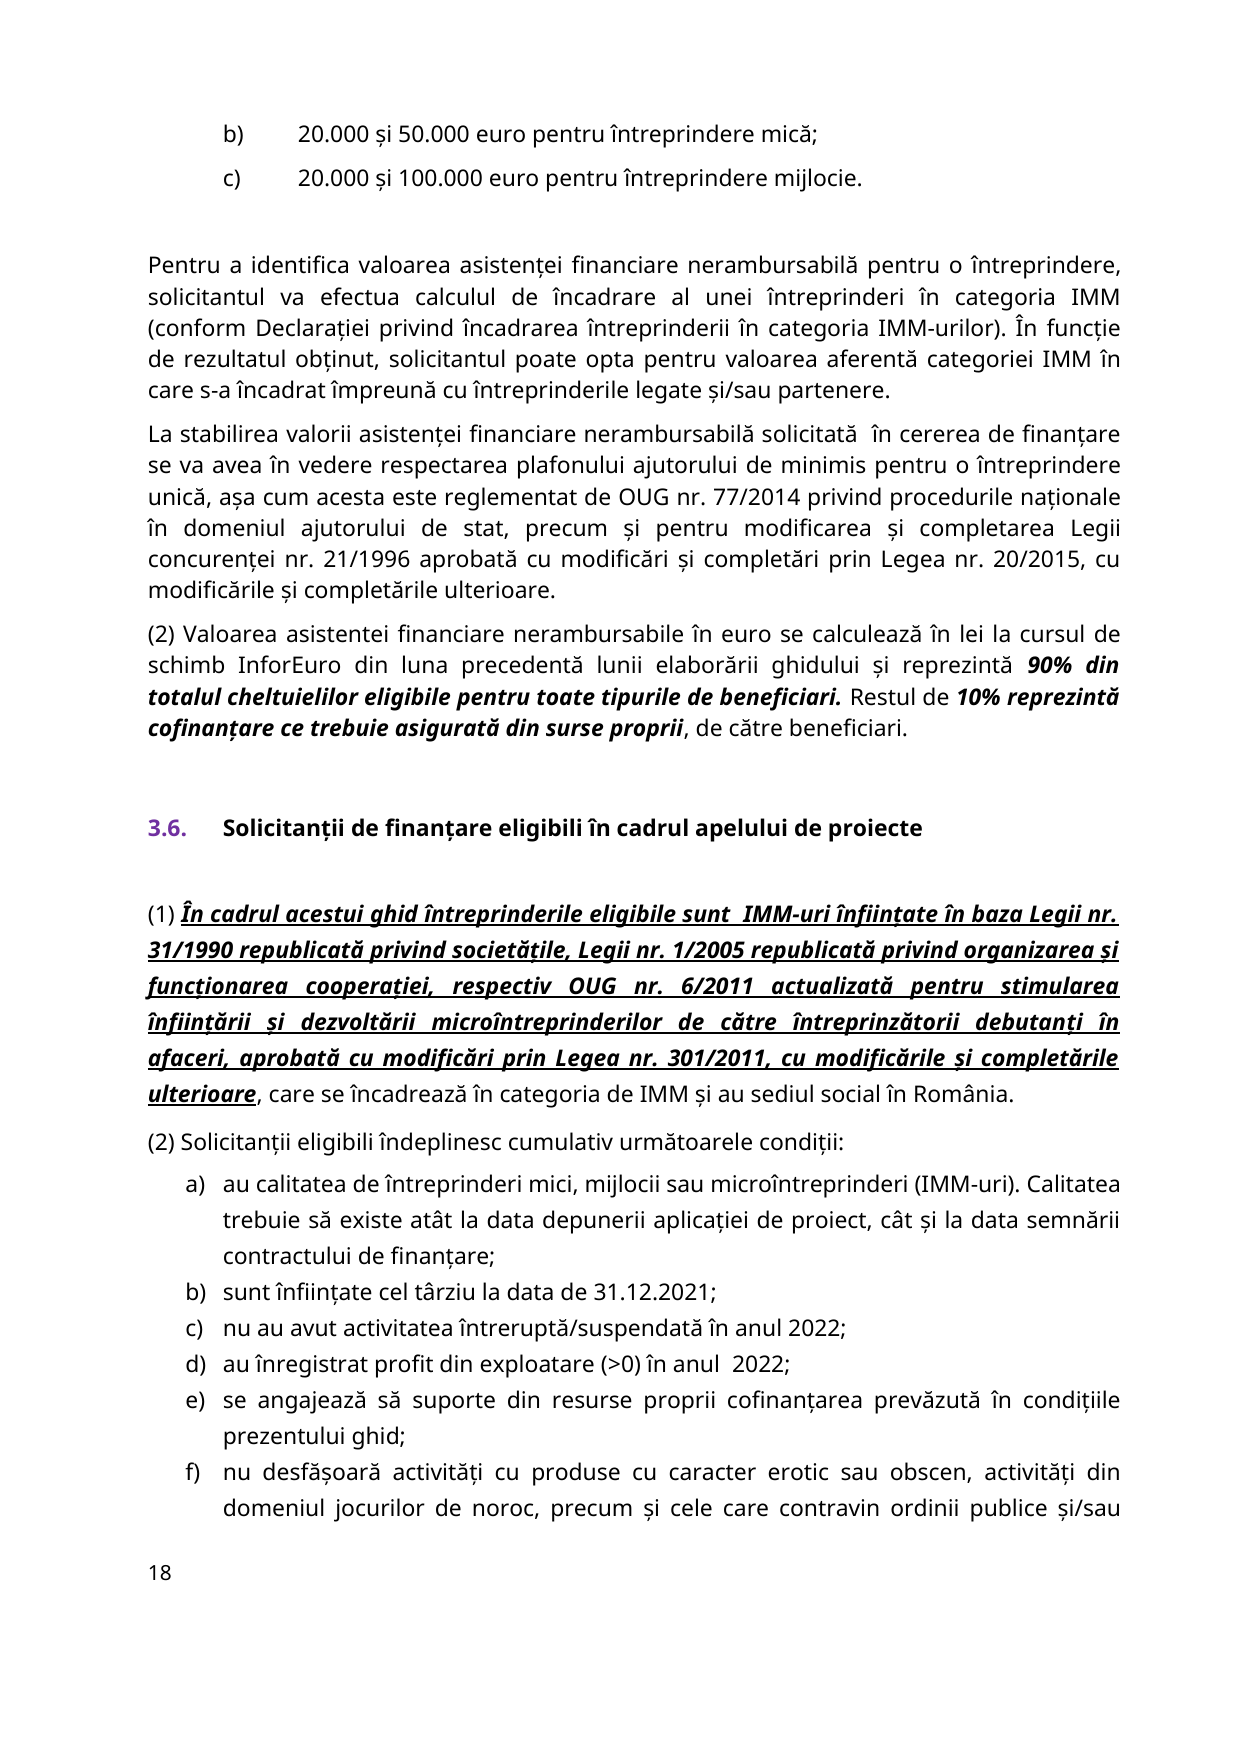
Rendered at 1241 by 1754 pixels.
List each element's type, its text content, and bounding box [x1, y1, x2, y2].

text b) 20.000 și 50.000 euro pentru întreprindere mică; [223, 118, 1122, 149]
list sunt înființate cel târziu la data de 31.12.2021; [185, 1276, 1122, 1307]
list nu au avut activitatea întreruptă/suspendată în anul 2022; [185, 1312, 1122, 1343]
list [185, 1456, 1122, 1523]
list au calitatea de întreprinderi mici, mijlocii sau microîntreprinderi (IMM-uri). Calitatea trebuie să existe atât la data depunerii aplicației de proiect, cât și la data semnării contractului de finanțare; [185, 1168, 1122, 1271]
list au înregistrat profit din exploatare (>0) în anul 2022; [185, 1348, 1122, 1379]
text (2) Solicitanții eligibili îndeplinesc cumulativ următoarele condiții: [148, 1126, 1122, 1157]
text (1) În cadrul acestui ghid întreprinderile eligibile sunt IMM-uri înființate în baza Legii nr. 31/1990 republicată privind societățile, Legii nr. 1/2005 republicată privind organizarea și funcționarea cooperației, respectiv OUG nr. 6/2011 actualizată pentru stimularea înfiinţării şi dezvoltării microîntreprinderilor de către întreprinzătorii debutanţi în afaceri, aprobată cu modificări prin Legea nr. 301/2011, cu modificările și completările ulterioare, care se încadrează în categoria de IMM și au sediul social în România. [148, 898, 1122, 1109]
text (2) Valoarea asistentei financiare nerambursabile în euro se calculează în lei la cursul de schimb InforEuro din luna precedentă lunii elaborării ghidului și reprezintă 90% din totalul cheltuielilor eligibile pentru toate tipurile de beneficiari. Restul de 10% reprezintă cofinanțare ce trebuie asigurată din surse proprii, de către beneficiari. [148, 618, 1122, 743]
text La stabilirea valorii asistenței financiare nerambursabilă solicitată în cererea de finanțare se va avea în vedere respectarea plafonului ajutorului de minimis pentru o întreprindere unică, așa cum acesta este reglementat de OUG nr. 77/2014 privind procedurile naționale în domeniul ajutorului de stat, precum și pentru modificarea și completarea Legii concurenței nr. 21/1996 aprobată cu modificări și completări prin Legea nr. 20/2015, cu modificările și completările ulterioare. [148, 418, 1122, 606]
text c) 20.000 și 100.000 euro pentru întreprindere mijlocie. [223, 162, 1122, 193]
list se angajează să suporte din resurse proprii cofinanțarea prevăzută în condițiile prezentului ghid; [185, 1384, 1122, 1451]
text Pentru a identifica valoarea asistenței financiare nerambursabilă pentru o întreprindere, solicitantul va efectua calculul de încadrare al unei întreprinderi în categoria IMM (conform Declarației privind încadrarea întreprinderii în categoria IMM-urilor). În funcție de rezultatul obținut, solicitantul poate opta pentru valoarea aferentă categoriei IMM în care s-a încadrat împreună cu întreprinderile legate și/sau partenere. [148, 249, 1122, 406]
subtitle Solicitanții de finanțare eligibili în cadrul apelului de proiecte [148, 812, 1122, 843]
